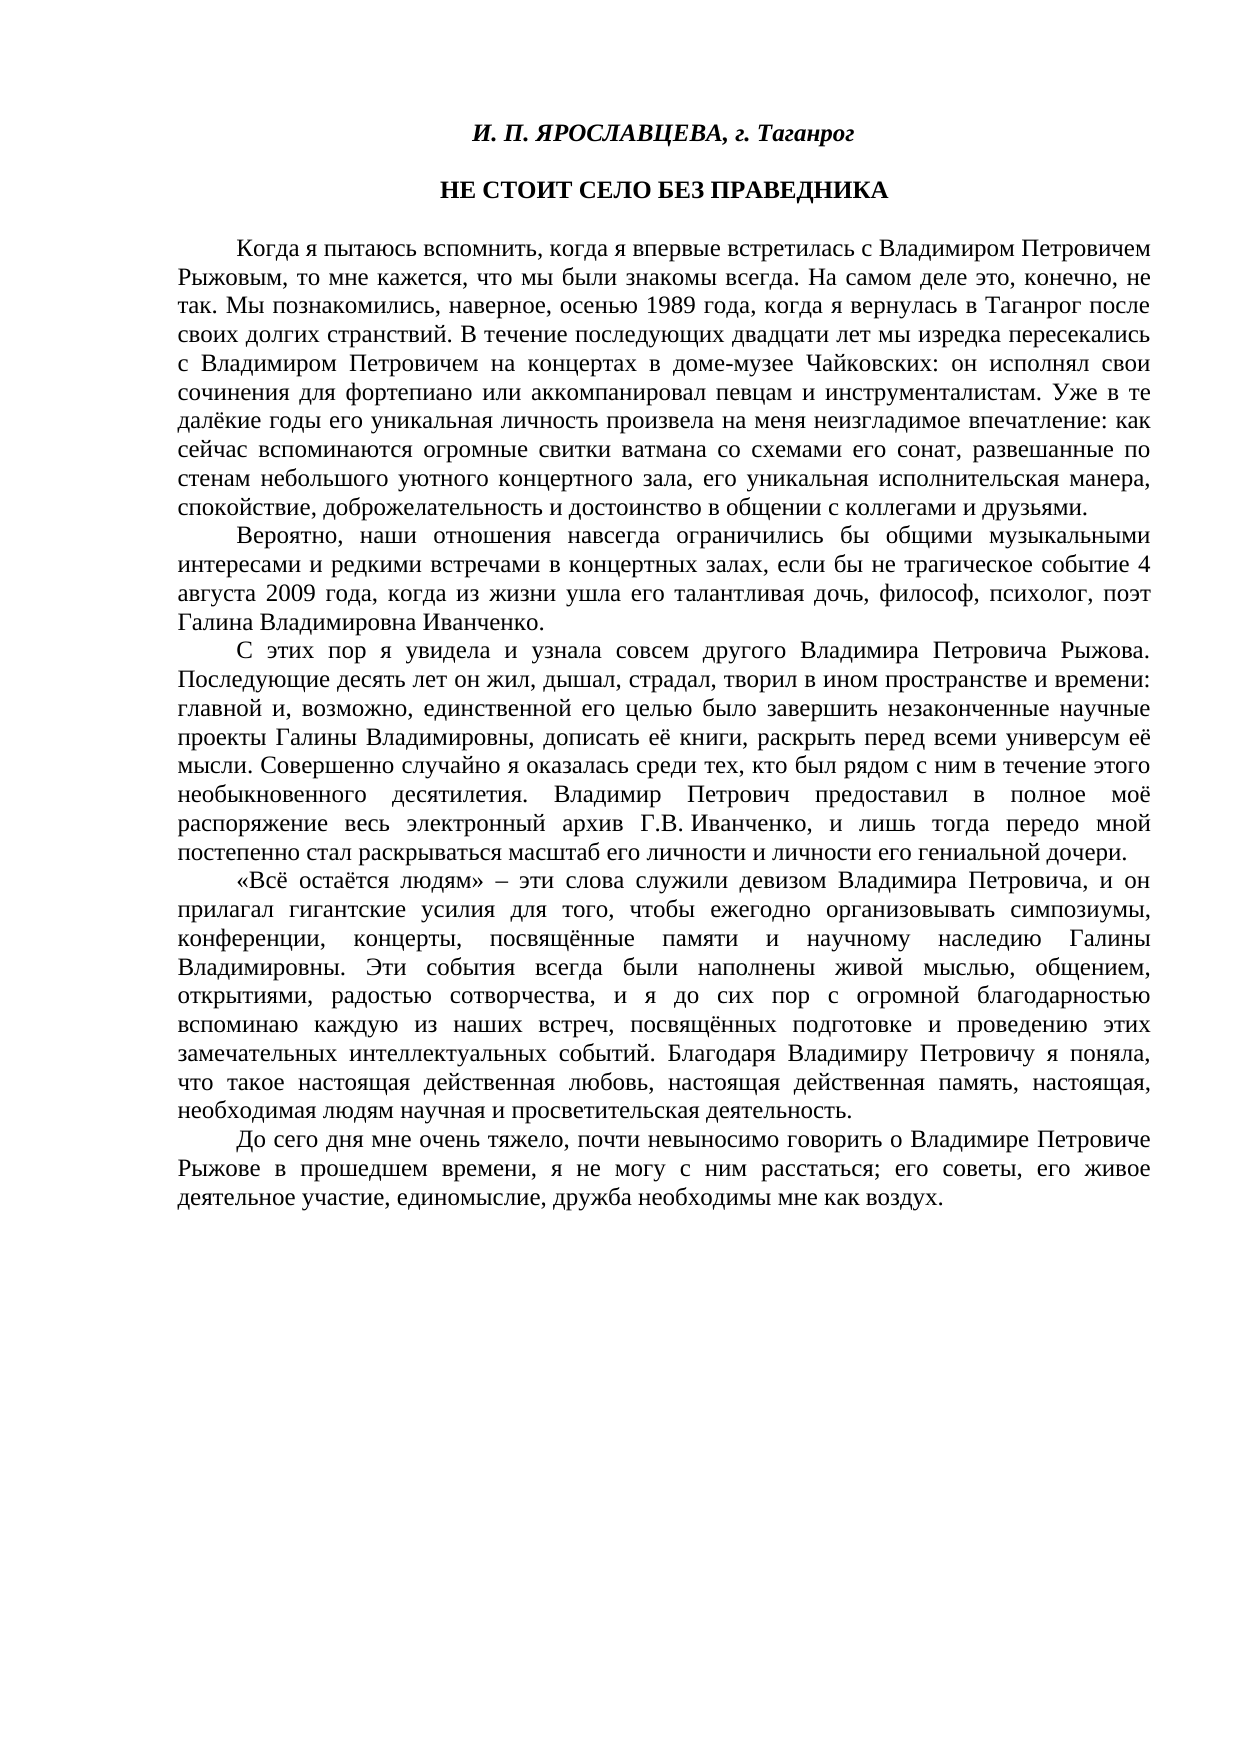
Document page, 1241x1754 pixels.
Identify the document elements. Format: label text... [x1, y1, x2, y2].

text И. П. ЯРОСЛАВЦЕВА, г. Таганрог [177, 118, 1152, 147]
text С этих пор я увидела и узнала совсем другого Владимира Петровича Рыжова. Последующие десять лет он жил, дышал, страдал, творил в ином пространстве и времени: главной и, возможно, единственной его целью было завершить незаконченные научные проекты Галины Владимировны, дописать её книги, раскрыть перед всеми универсум её мысли. Совершенно случайно я оказалась среди тех, кто был рядом с ним в течение этого необыкновенного десятилетия. Владимир Петрович предоставил в полное моё распоряжение весь электронный архив Г.В. Иванченко, и лишь тогда передо мной постепенно стал раскрываться масштаб его личности и личности его гениальной дочери. [177, 636, 1152, 866]
text Когда я пытаюсь вспомнить, когда я впервые встретилась с Владимиром Петровичем Рыжовым, то мне кажется, что мы были знакомы всегда. На самом деле это, конечно, не так. Мы познакомились, наверное, осенью 1989 года, когда я вернулась в Таганрог после своих долгих странствий. В течение последующих двадцати лет мы изредка пересекались с Владимиром Петровичем на концертах в доме-музее Чайковских: он исполнял свои сочинения для фортепиано или аккомпанировал певцам и инструменталистам. Уже в те далёкие годы его уникальная личность произвела на меня неизгладимое впечатление: как сейчас вспоминаются огромные свитки ватмана со схемами его сонат, развешанные по стенам небольшого уютного концертного зала, его уникальная исполнительская манера, спокойствие, доброжелательность и достоинство в общении с коллегами и друзьями. [177, 233, 1152, 521]
text НЕ СТОИТ СЕЛО БЕЗ ПРАВЕДНИКА [177, 176, 1152, 204]
text Вероятно, наши отношения навсегда ограничились бы общими музыкальными интересами и редкими встречами в концертных залах, если бы не трагическое событие 4 августа 2009 года, когда из жизни ушла его талантливая дочь, философ, психолог, поэт Галина Владимировна Иванченко. [177, 521, 1152, 636]
text До сего дня мне очень тяжело, почти невыносимо говорить о Владимире Петровиче Рыжове в прошедшем времени, я не могу с ним расстаться; его советы, его живое деятельное участие, единомыслие, дружба необходимы мне как воздух. [177, 1124, 1152, 1211]
text «Всё остаётся людям» – эти слова служили девизом Владимира Петровича, и он прилагал гигантские усилия для того, чтобы ежегодно организовывать симпозиумы, конференции, концерты, посвящённые памяти и научному наследию Галины Владимировны. Эти события всегда были наполнены живой мыслью, общением, открытиями, радостью сотворчества, и я до сих пор с огромной благодарностью вспоминаю каждую из наших встреч, посвящённых подготовке и проведению этих замечательных интеллектуальных событий. Благодаря Владимиру Петровичу я поняла, что такое настоящая действенная любовь, настоящая действенная память, настоящая, необходимая людям научная и просветительская деятельность. [177, 866, 1152, 1124]
